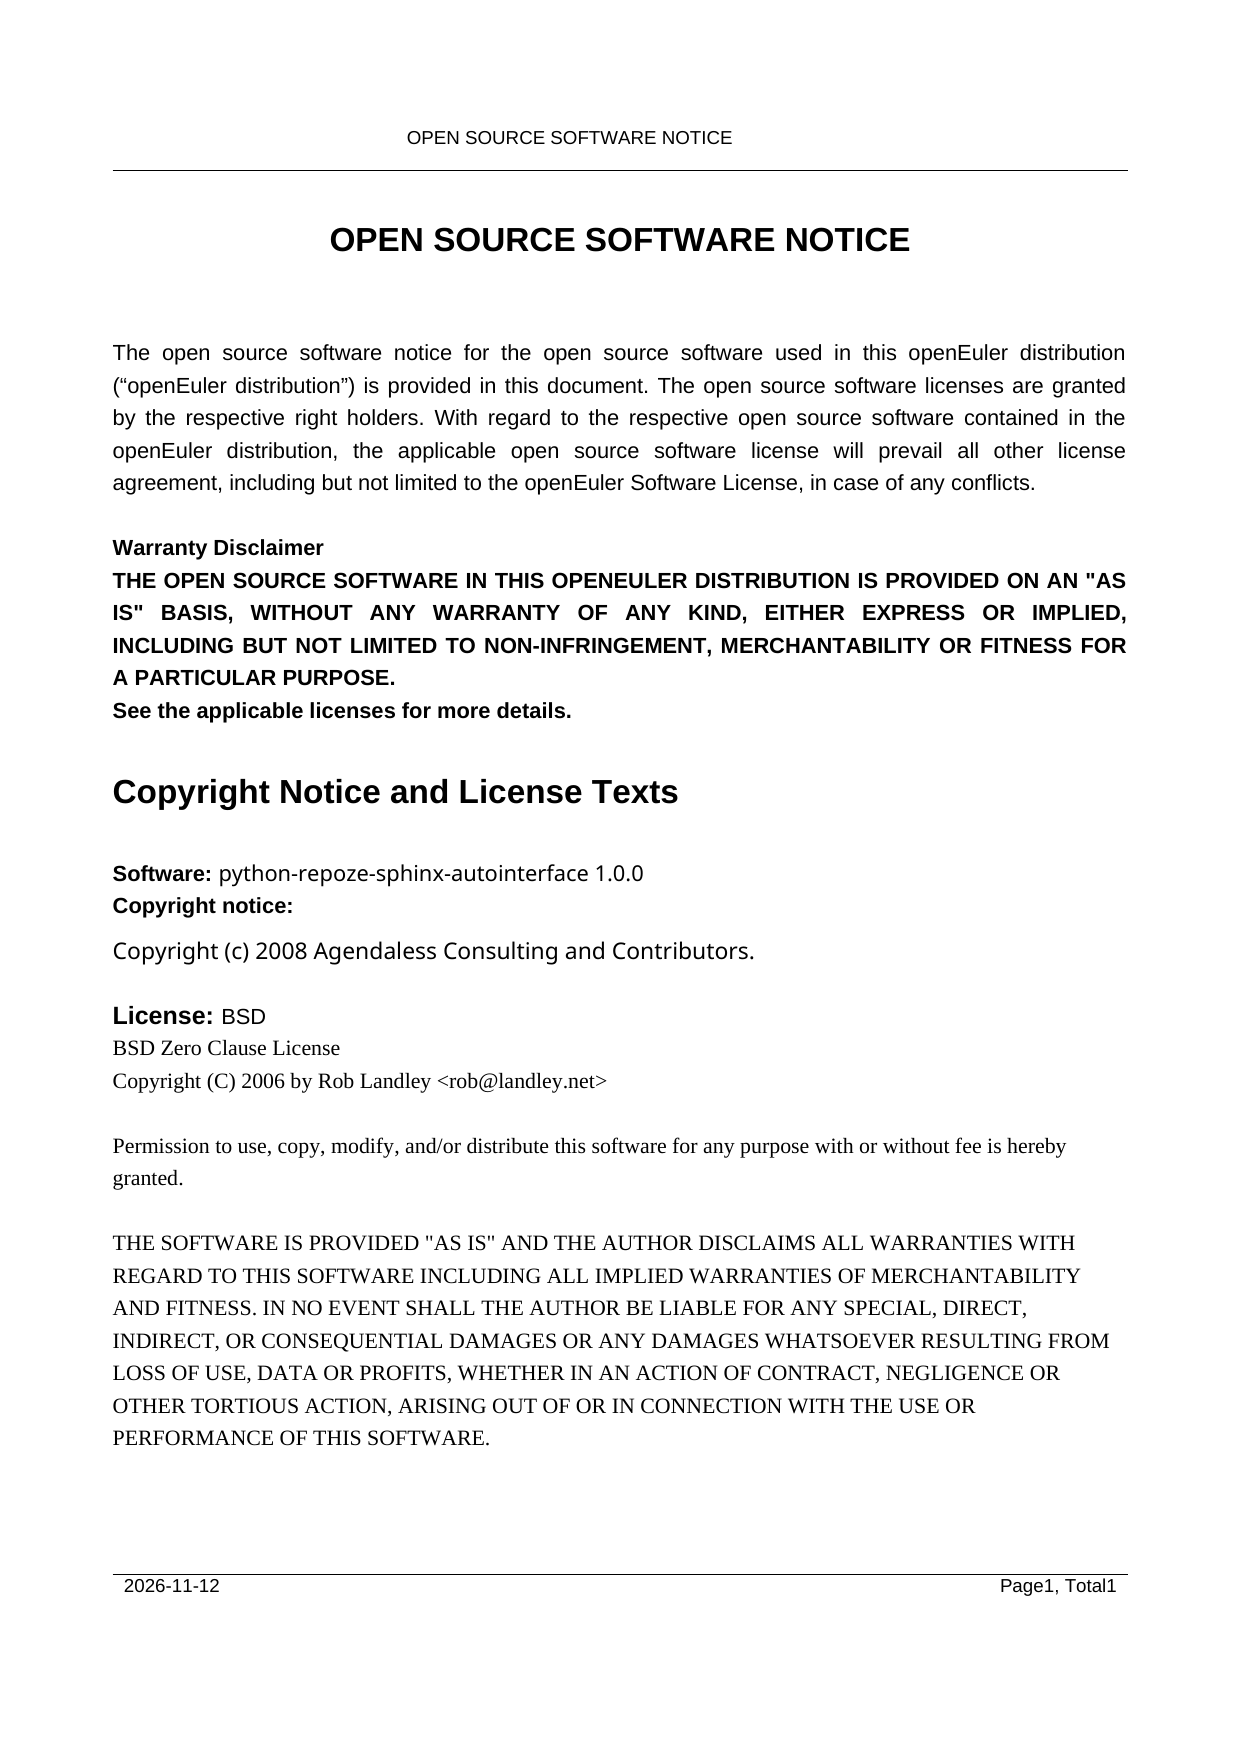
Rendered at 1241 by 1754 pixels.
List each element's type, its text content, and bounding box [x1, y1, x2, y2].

text THE OPEN SOURCE SOFTWARE IN THIS OPENEULER DISTRIBUTION IS PROVIDED ON AN "AS IS" BASIS, WITHOUT ANY WARRANTY OF ANY KIND, EITHER EXPRESS OR IMPLIED, INCLUDING BUT NOT LIMITED TO NON-INFRINGEMENT, MERCHANTABILITY OR FITNESS FOR A PARTICULAR PURPOSE. See the applicable licenses for more details. [112, 564, 1128, 726]
text Copyright Notice and License Texts [112, 759, 1128, 824]
title Software: python-repoze-sphinx-autointerface 1.0.0 [112, 856, 1128, 889]
text Copyright notice: [112, 889, 1128, 921]
text Copyright (c) 2008 Agendaless Consulting and Contributors. [112, 934, 1128, 999]
text OPEN SOURCE SOFTWARE NOTICE [112, 206, 1128, 271]
text The open source software notice for the open source software used in this openEuler distribution (“openEuler distribution”) is provided in this document. The open source software licenses are granted by the respective right holders. With regard to the respective open source software contained in the openEuler distribution, the applicable open source software license will prevail all other license agreement, including but not limited to the openEuler Software License, in case of any conflicts. [112, 336, 1128, 499]
text BSD Zero Clause License Copyright (C) 2006 by Rob Landley <rob@landley.net> Permission to use, copy, modify, and/or distribute this software for any purpose with or without fee is hereby granted. THE SOFTWARE IS PROVIDED "AS IS" AND THE AUTHOR DISCLAIMS ALL WARRANTIES WITH REGARD TO THIS SOFTWARE INCLUDING ALL IMPLIED WARRANTIES OF MERCHANTABILITY AND FITNESS. IN NO EVENT SHALL THE AUTHOR BE LIABLE FOR ANY SPECIAL, DIRECT, INDIRECT, OR CONSEQUENTIAL DAMAGES OR ANY DAMAGES WHATSOEVER RESULTING FROM LOSS OF USE, DATA OR PROFITS, WHETHER IN AN ACTION OF CONTRACT, NEGLIGENCE OR OTHER TORTIOUS ACTION, ARISING OUT OF OR IN CONNECTION WITH THE USE OR PERFORMANCE OF THIS SOFTWARE. [112, 1031, 1128, 1486]
text Warranty Disclaimer [112, 531, 1128, 564]
text License: BSD [112, 999, 1128, 1031]
